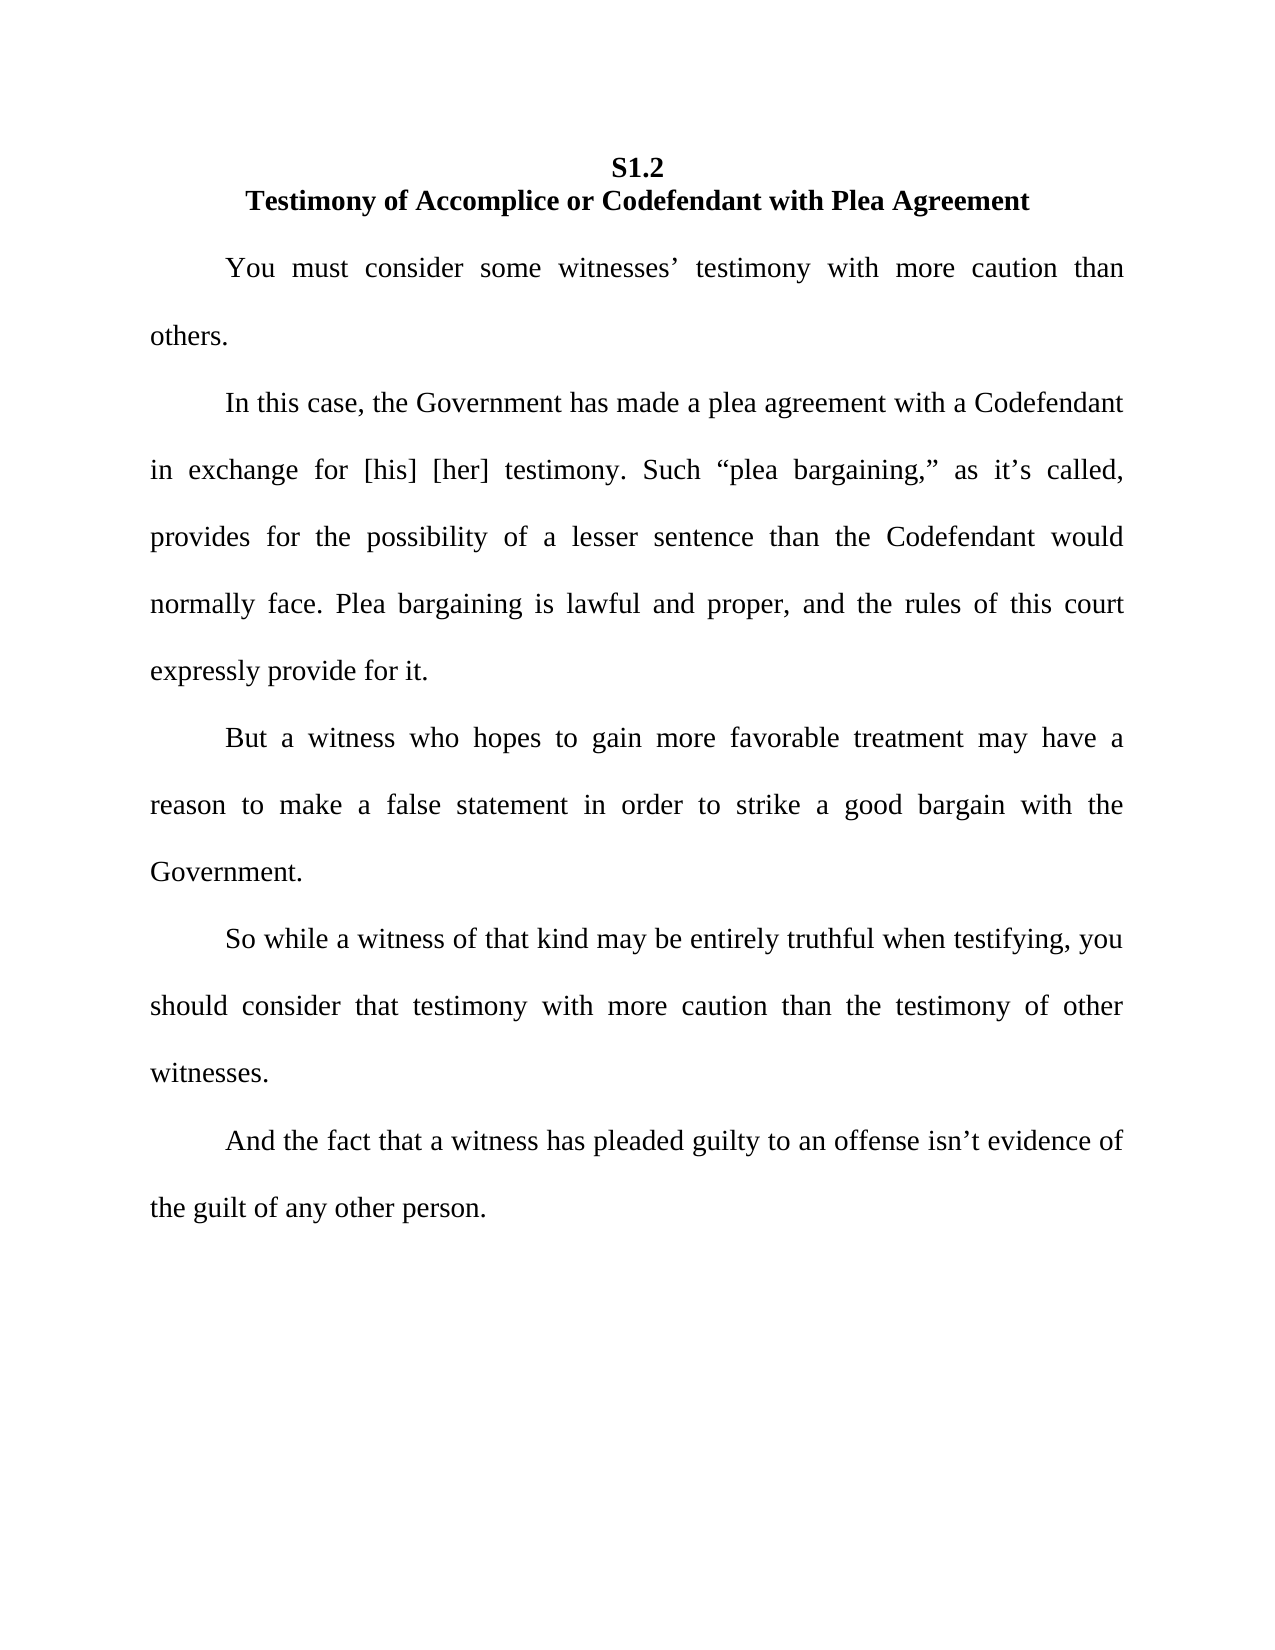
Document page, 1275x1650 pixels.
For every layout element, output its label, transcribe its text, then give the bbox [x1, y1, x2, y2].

text In this case, the Government has made a plea agreement with a Codefendant in exchange for [his] [her] testimony. Such “plea bargaining,” as it’s called, provides for the possibility of a lesser sentence than the Codefendant would normally face. Plea bargaining is lawful and proper, and the rules of this court expressly provide for it. [150, 385, 1125, 687]
text S1.2 [150, 150, 1125, 183]
text Testimony of Accomplice or Codefendant with Plea Agreement [150, 183, 1125, 217]
text And the fact that a witness has pleaded guilty to an offense isn’t evidence of the guilt of any other person. [150, 1123, 1125, 1223]
text So while a witness of that kind may be entirely truthful when testifying, you should consider that testimony with more caution than the testimony of other witnesses. [150, 921, 1125, 1089]
text But a witness who hopes to gain more favorable treatment may have a reason to make a false statement in order to strike a good bargain with the Government. [150, 720, 1125, 888]
text You must consider some witnesses’ testimony with more caution than others. [150, 251, 1125, 351]
